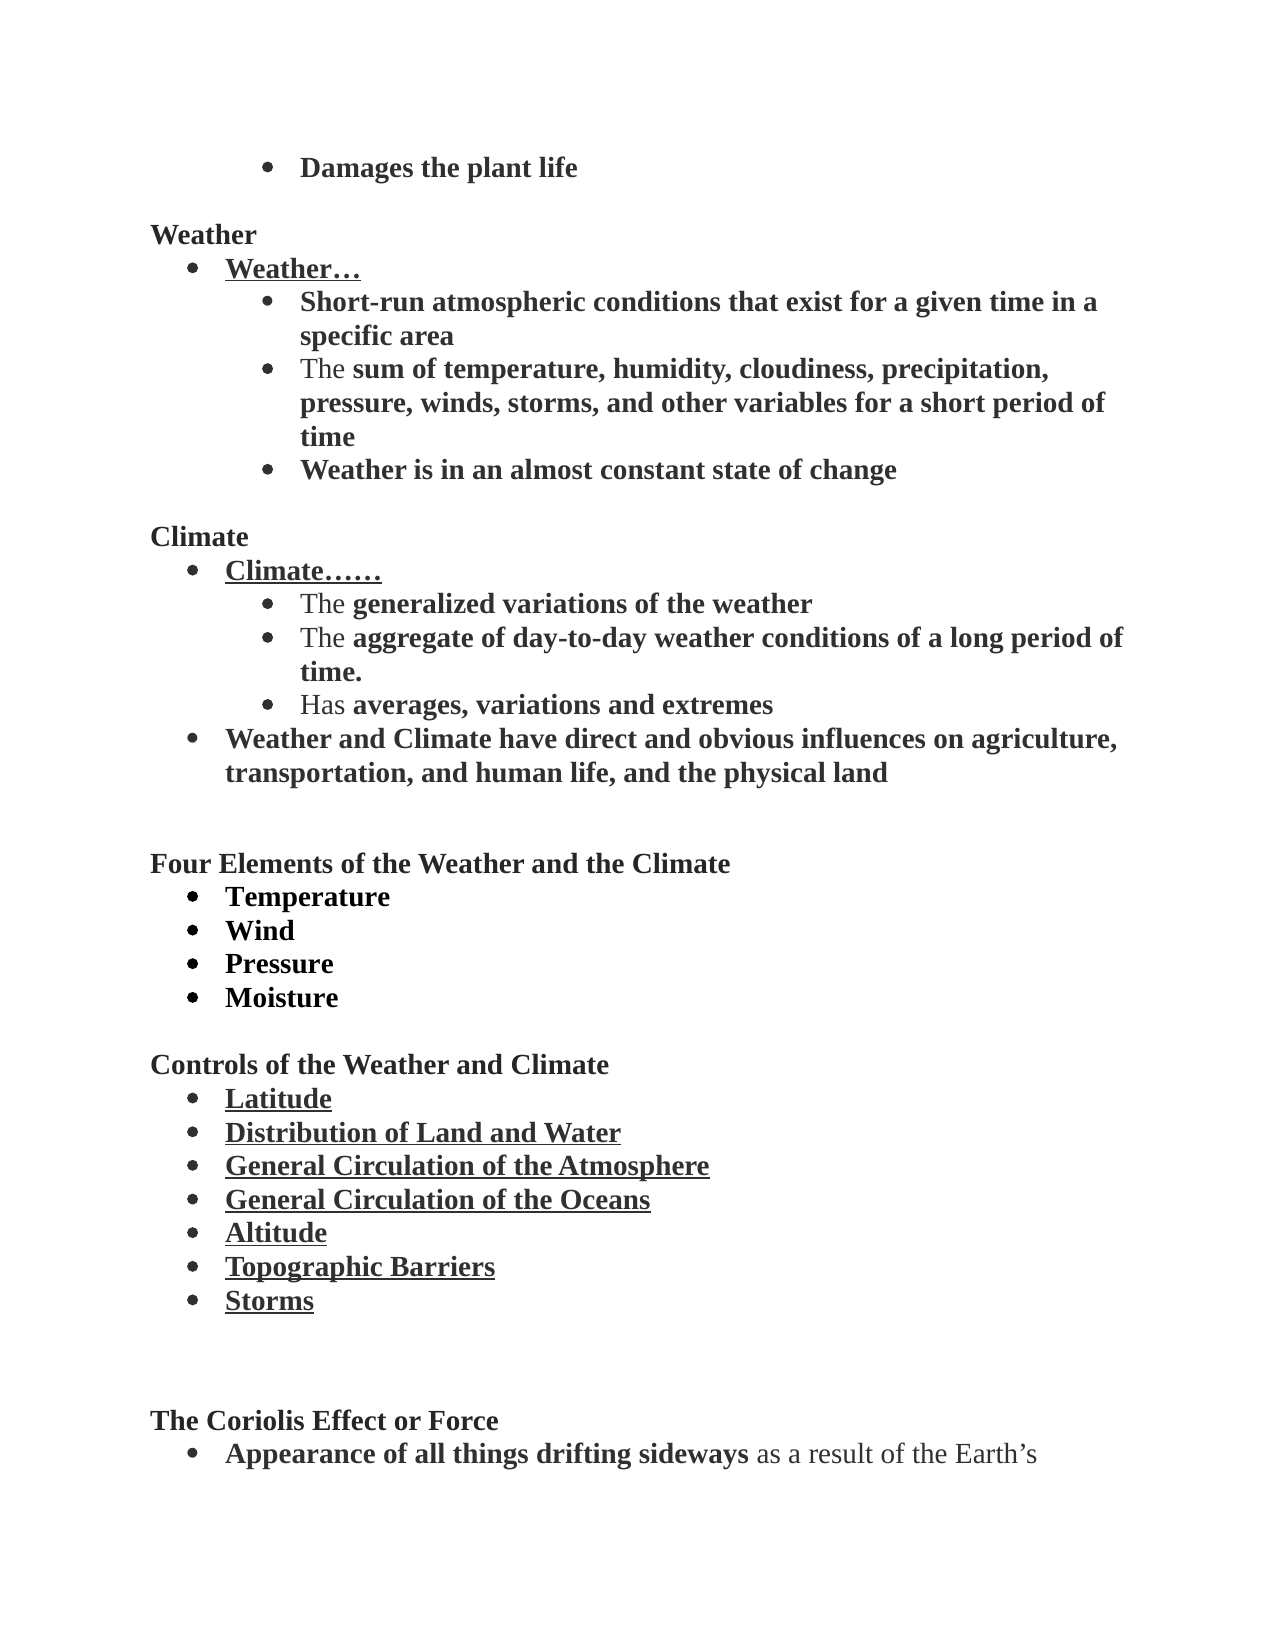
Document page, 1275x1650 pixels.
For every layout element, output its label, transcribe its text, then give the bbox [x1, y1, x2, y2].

subtitle Distribution of Land and Water [187, 1115, 1125, 1148]
list Temperature [187, 879, 1125, 913]
subtitle Latitude [187, 1081, 1125, 1115]
list Wind [187, 913, 1125, 947]
subtitle Climate [150, 519, 1125, 553]
subtitle The generalized variations of the weather [262, 587, 1125, 620]
list Moisture [187, 980, 1125, 1014]
subtitle Topographic Barriers [187, 1249, 1125, 1283]
list Pressure [187, 947, 1125, 980]
subtitle The Coriolis Effect or Force [150, 1403, 1125, 1437]
subtitle The aggregate of day-to-day weather conditions of a long period of time. [262, 620, 1125, 687]
subtitle Weather… [187, 251, 1125, 284]
subtitle Short-run atmospheric conditions that exist for a given time in a specific area [262, 284, 1125, 352]
subtitle The sum of temperature, humidity, cloudiness, precipitation, pressure, winds, storms, and other variables for a short period of time [262, 352, 1125, 452]
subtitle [187, 1437, 1125, 1470]
subtitle Climate…… [187, 553, 1125, 587]
subtitle Storms [187, 1283, 1125, 1317]
subtitle General Circulation of the Oceans [187, 1182, 1125, 1216]
subtitle Weather is in an almost constant state of change [262, 452, 1125, 486]
subtitle Altitude [187, 1216, 1125, 1249]
subtitle Has averages, variations and extremes [262, 687, 1125, 721]
subtitle Controls of the Weather and Climate [150, 1047, 1125, 1081]
subtitle General Circulation of the Atmosphere [187, 1148, 1125, 1182]
subtitle Weather and Climate have direct and obvious influences on agriculture, transportation, and human life, and the physical land [187, 721, 1125, 788]
subtitle Weather [150, 217, 1125, 251]
subtitle Four Elements of the Weather and the Climate [150, 846, 1125, 879]
subtitle Damages the plant life [262, 150, 1125, 184]
